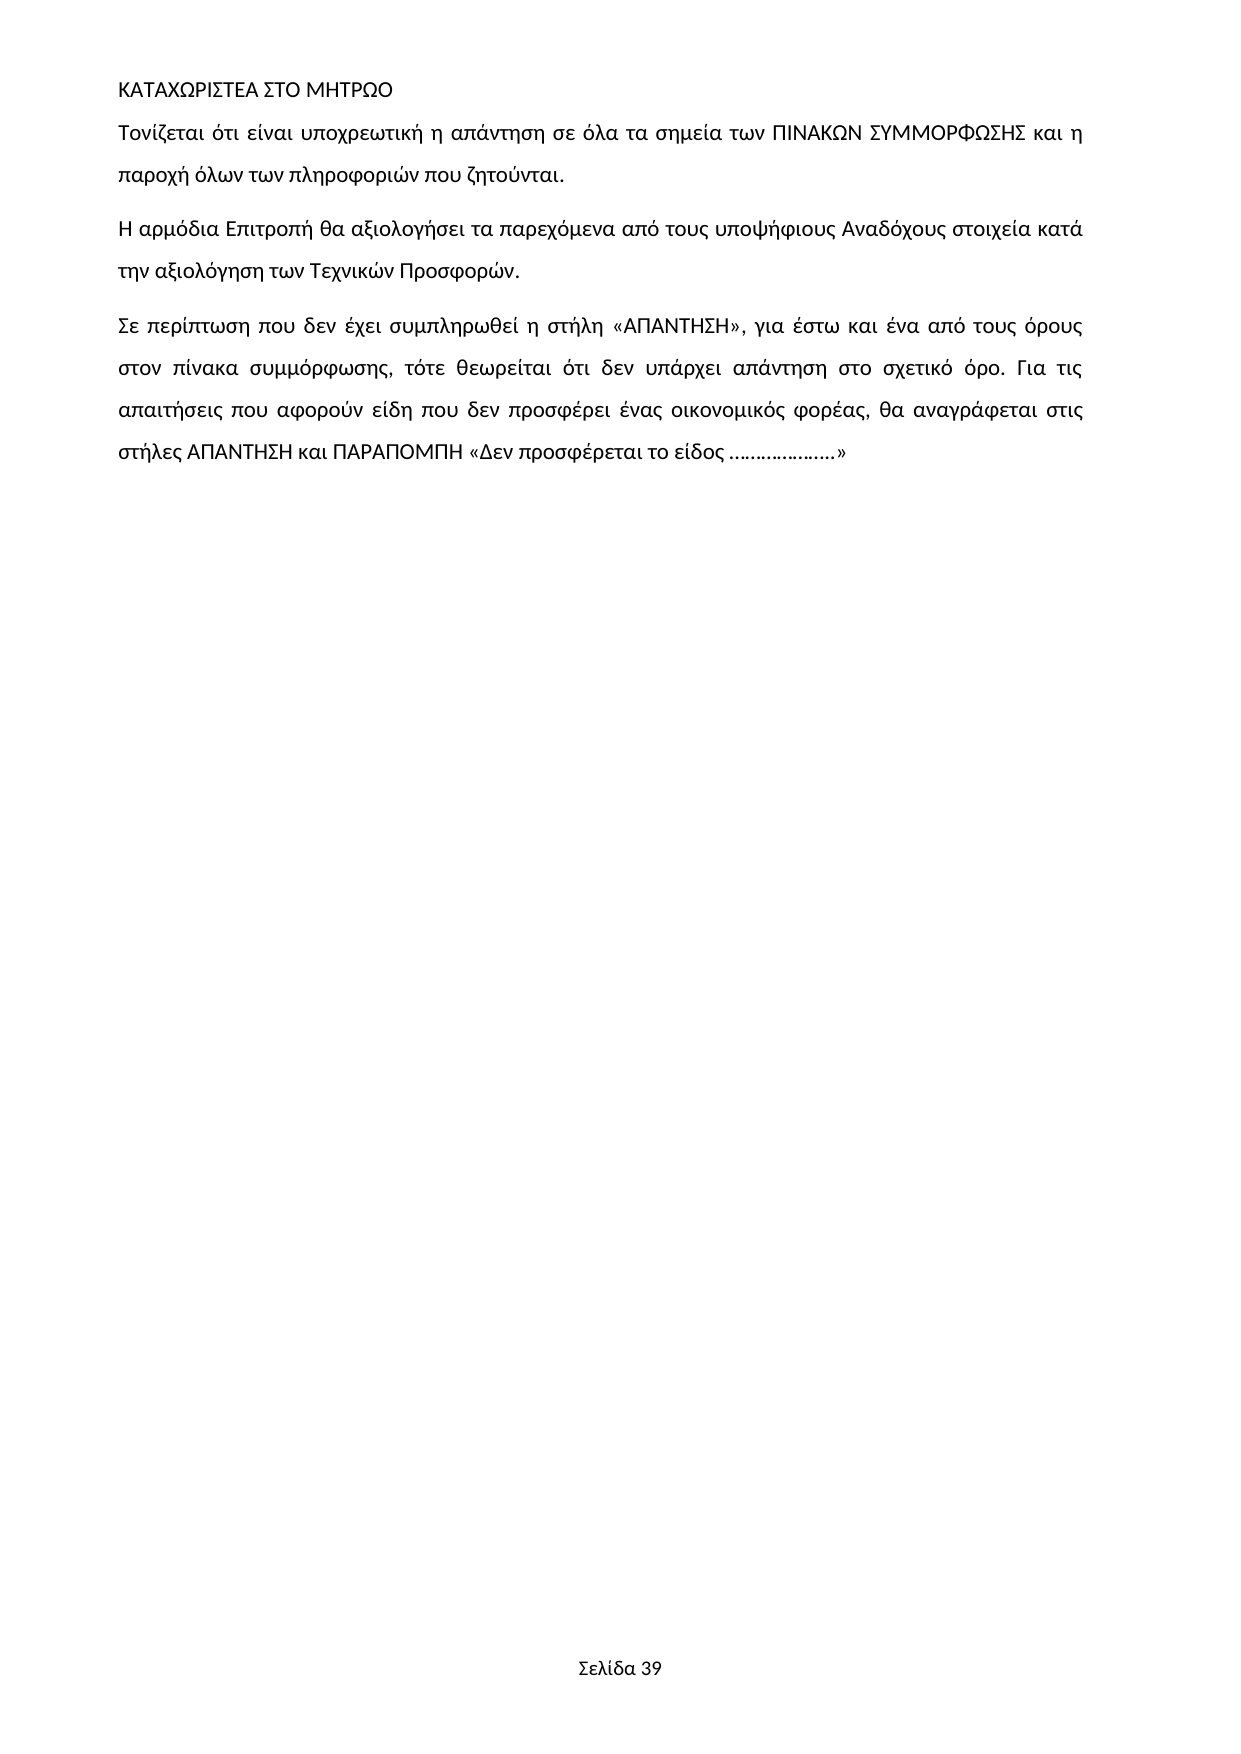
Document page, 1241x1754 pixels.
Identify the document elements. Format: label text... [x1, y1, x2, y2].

text Σε περίπτωση που δεν έχει συμπληρωθεί η στήλη «ΑΠΑΝΤΗΣΗ», για έστω και ένα από τους όρους στον πίνακα συμμόρφωσης, τότε θεωρείται ότι δεν υπάρχει απάντηση στο σχετικό όρο. Για τις απαιτήσεις που αφορούν είδη που δεν προσφέρει ένας οικονομικός φορέας, θα αναγράφεται στις στήλες ΑΠΑΝΤΗΣΗ και ΠΑΡΑΠΟΜΠΗ «Δεν προσφέρεται το είδος ………………..» [118, 311, 1084, 465]
text Τονίζεται ότι είναι υποχρεωτική η απάντηση σε όλα τα σημεία των ΠΙΝΑΚΩΝ ΣΥΜΜΟΡΦΩΣΗΣ και η παροχή όλων των πληροφοριών που ζητούνται. [118, 118, 1084, 188]
text Η αρμόδια Επιτροπή θα αξιολογήσει τα παρεχόμενα από τους υποψήφιους Αναδόχους στοιχεία κατά την αξιολόγηση των Τεχνικών Προσφορών. [118, 214, 1084, 284]
